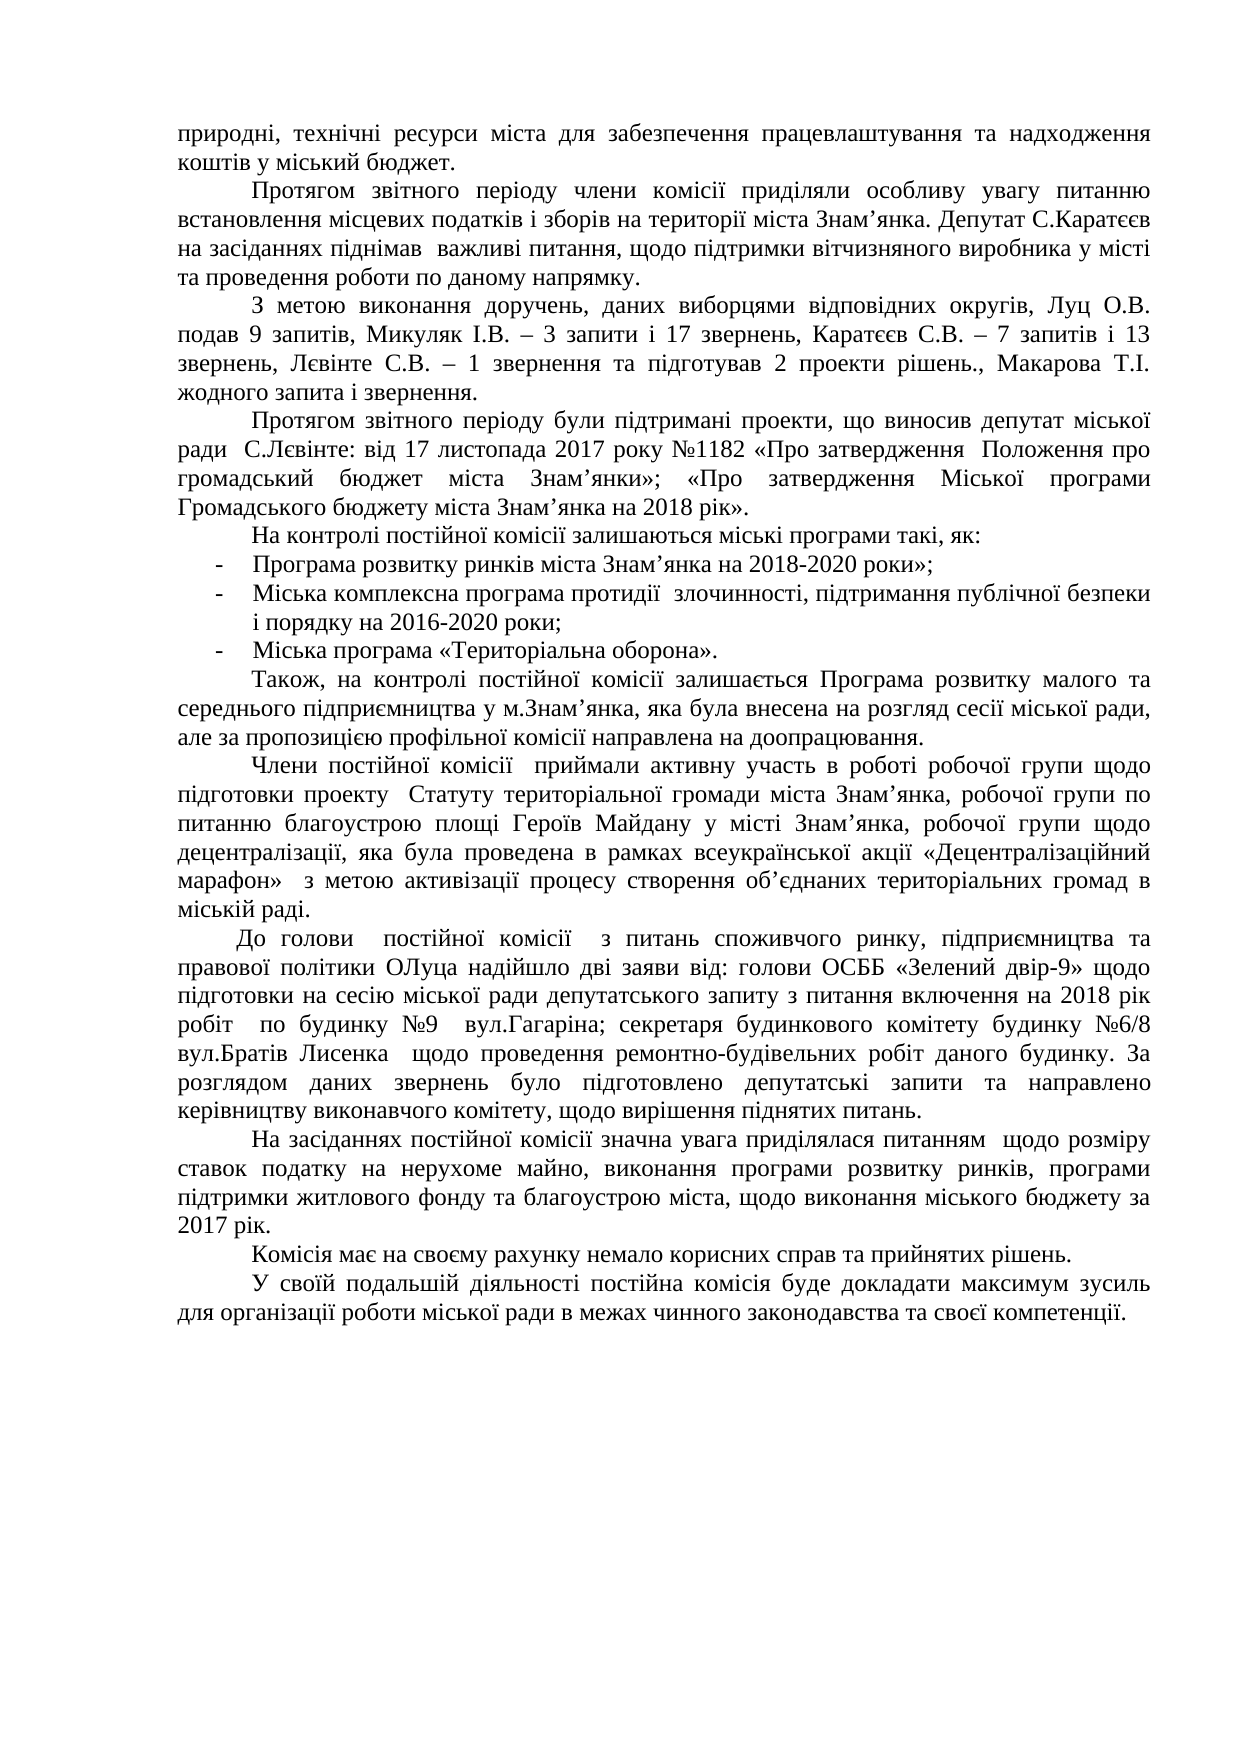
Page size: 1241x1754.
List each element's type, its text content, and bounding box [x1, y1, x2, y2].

text Комісія має на своєму рахунку немало корисних справ та прийнятих рішень. [177, 1239, 1152, 1268]
text Також, на контролі постійної комісії залишається Програма розвитку малого та середнього підприємництва у м.Знам’янка, яка була внесена на розгляд сесії міської ради, але за пропозицією профільної комісії направлена на доопрацювання. [177, 664, 1152, 751]
text До голови постійної комісії з питань споживчого ринку, підприємництва та правової політики ОЛуца надійшло дві заяви від: голови ОСББ «Зелений двір-9» щодо підготовки на сесію міської ради депутатського запиту з питання включення на 2018 рік робіт по будинку №9 вул.Гагаріна; секретаря будинкового комітету будинку №6/8 вул.Братів Лисенка щодо проведення ремонтно-будівельних робіт даного будинку. За розглядом даних звернень було підготовлено депутатські запити та направлено керівництву виконавчого комітету, щодо вирішення піднятих питань. [177, 923, 1152, 1124]
list Програма розвитку ринків міста Знам’янка на 2018-2020 роки»; [215, 549, 1152, 578]
text У своїй подальшій діяльності постійна комісія буде докладати максимум зусиль для організації роботи міської ради в межах чинного законодавства та своєї компетенції. [177, 1268, 1152, 1326]
text Члени постійної комісії приймали активну участь в роботі робочої групи щодо підготовки проекту Статуту територіальної громади міста Знам’янка, робочої групи по питанню благоустрою площі Героїв Майдану у місті Знам’янка, робочої групи щодо децентралізації, яка була проведена в рамках всеукраїнської акції «Децентралізаційний марафон» з метою активізації процесу створення об’єднаних територіальних громад в міській раді. [177, 751, 1152, 923]
text На контролі постійної комісії залишаються міські програми такі, як: [177, 521, 1152, 549]
list Міська комплексна програма протидії злочинності, підтримання публічної безпеки і порядку на 2016-2020 роки; [215, 578, 1152, 636]
text На засіданнях постійної комісії значна увага приділялася питанням щодо розміру ставок податку на нерухоме майно, виконання програми розвитку ринків, програми підтримки житлового фонду та благоустрою міста, щодо виконання міського бюджету за 2017 рік. [177, 1124, 1152, 1239]
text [177, 118, 1152, 176]
text Протягом звітного періоду члени комісії приділяли особливу увагу питанню встановлення місцевих податків і зборів на території міста Знам’янка. Депутат С.Каратєєв на засіданнях піднімав важливі питання, щодо підтримки вітчизняного виробника у місті та проведення роботи по даному напрямку. [177, 176, 1152, 291]
text З метою виконання доручень, даних виборцями відповідних округів, Луц О.В. подав 9 запитів, Микуляк І.В. – 3 запити і 17 звернень, Каратєєв С.В. – 7 запитів і 13 звернень, Лєвінте С.В. – 1 звернення та підготував 2 проекти рішень., Макарова Т.І. жодного запита і звернення. [177, 291, 1152, 406]
text Протягом звітного періоду були підтримані проекти, що виносив депутат міської ради С.Лєвінте: від 17 листопада 2017 року №1182 «Про затвердження Положення про громадський бюджет міста Знам’янки»; «Про затвердження Міської програми Громадського бюджету міста Знам’янка на 2018 рік». [177, 406, 1152, 521]
list Міська програма «Територіальна оборона». [215, 636, 1152, 664]
